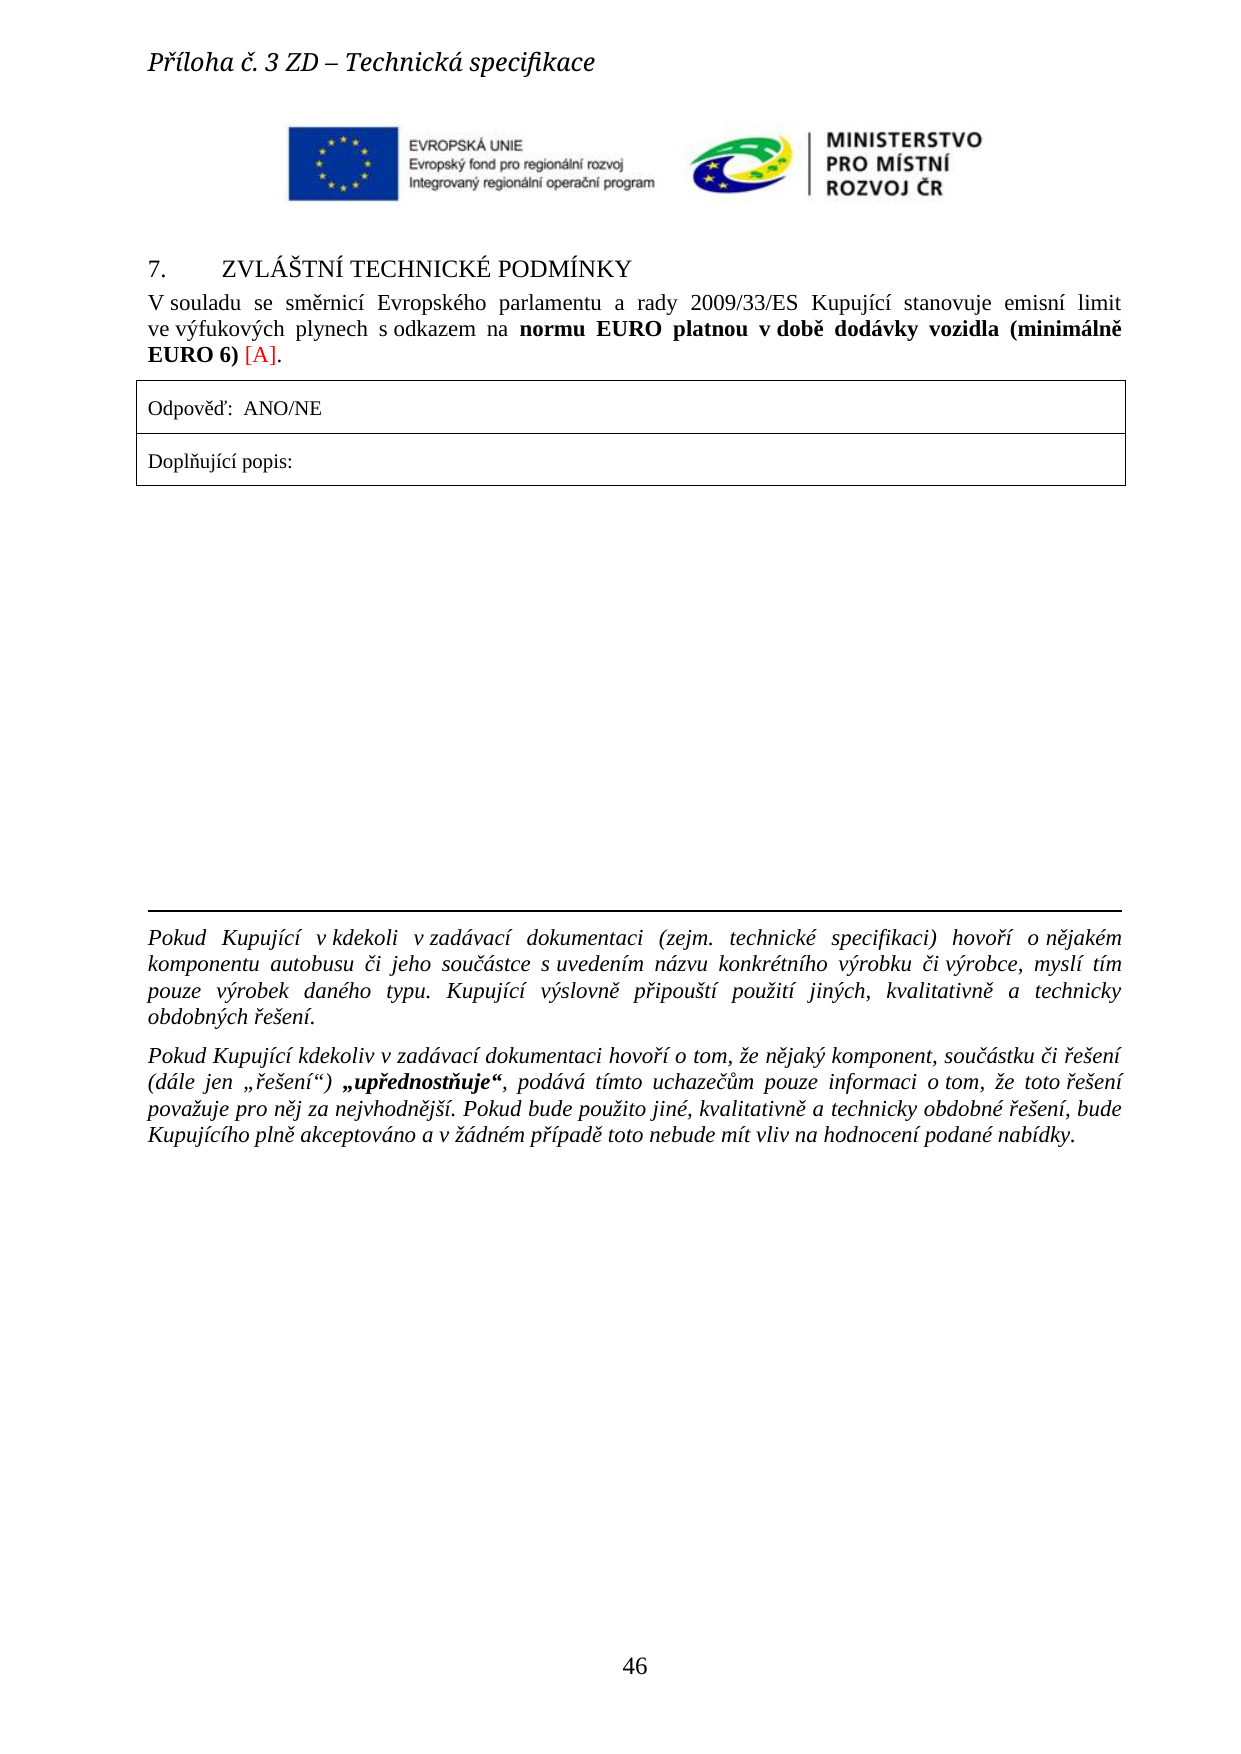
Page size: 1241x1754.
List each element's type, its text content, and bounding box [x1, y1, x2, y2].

list Pokud Kupující v kdekoli v zadávací dokumentaci (zejm. technické specifikaci) hovoří o nějakém komponentu autobusu či jeho součástce s uvedením názvu konkrétního výrobku či výrobce, myslí tím pouze výrobek daného typu. Kupující výslovně připouští použití jiných, kvalitativně a technicky obdobných řešení. [148, 924, 1122, 1029]
table_header Odpověď: ANO/NE [137, 381, 1125, 433]
list Pokud Kupující kdekoliv v zadávací dokumentaci hovoří o tom, že nějaký komponent, součástku či řešení (dále jen „řešení“) „upřednostňuje“, podává tímto uchazečům pouze informaci o tom, že toto řešení považuje pro něj za nejvhodnější. Pokud bude použito jiné, kvalitativně a technicky obdobné řešení, bude Kupujícího plně akceptováno a v žádném případě toto nebude mít vliv na hodnocení podané nabídky. [148, 1042, 1122, 1147]
text V souladu se směrnicí Evropského parlamentu a rady 2009/33/ES Kupující stanovuje emisní limit ve výfukových plynech s odkazem na normu EURO platnou v době dodávky vozidla (minimálně EURO 6) [A]. [148, 289, 1122, 368]
picture [265, 102, 1005, 225]
subtitle ZVLÁŠTNÍ TECHNICKÉ PODMÍNKY [148, 254, 1122, 282]
table_cell Doplňující popis: [137, 434, 1125, 485]
